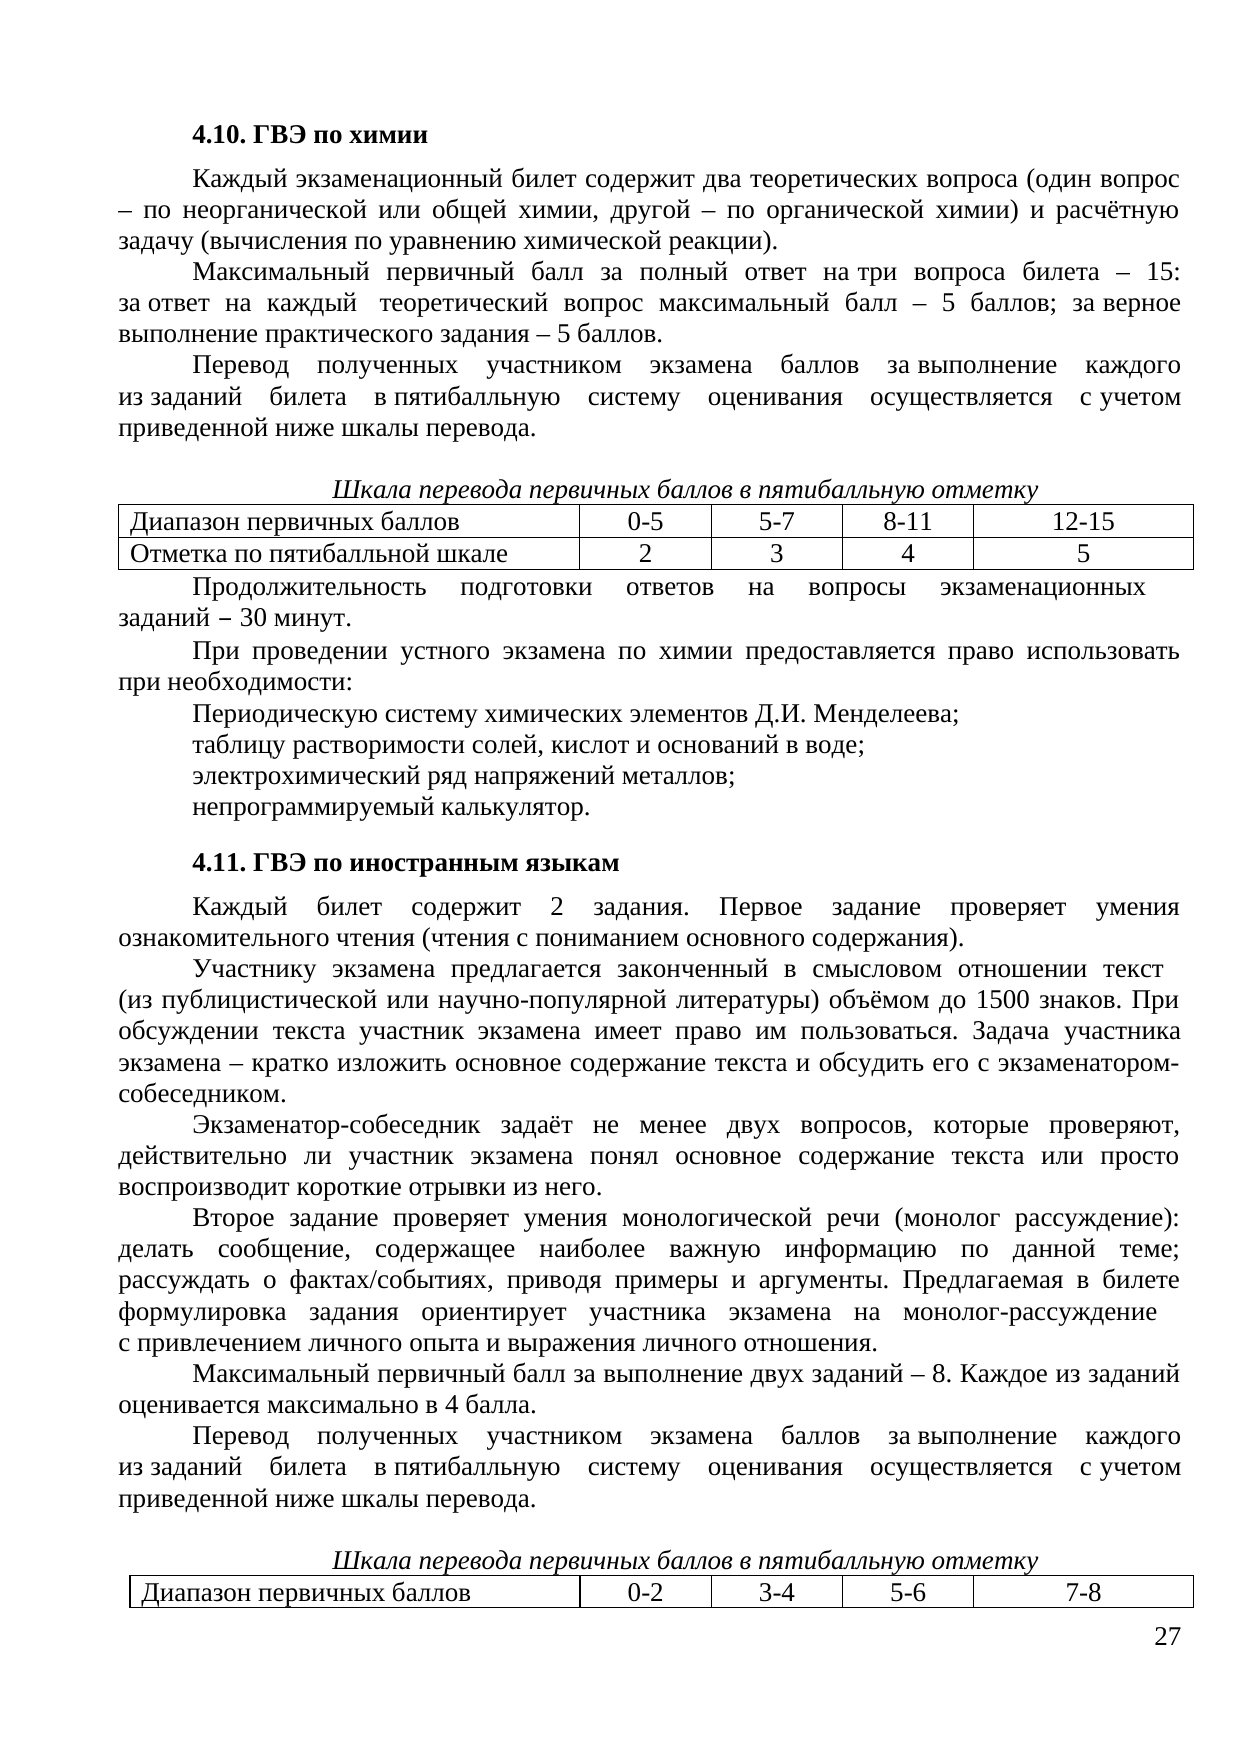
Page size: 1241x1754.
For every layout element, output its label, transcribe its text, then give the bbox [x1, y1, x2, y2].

text непрограммируемый калькулятор. [118, 790, 1181, 821]
text Второе задание проверяет умения монологической речи (монолог рассуждение): делать сообщение, содержащее наиболее важную информацию по данной теме; рассуждать о фактах/событиях, приводя примеры и аргументы. Предлагаемая в билете формулировка задания ориентирует участника экзамена на монолог-рассуждение с привлечением личного опыта и выражения личного отношения. [118, 1201, 1181, 1357]
text Шкала перевода первичных баллов в пятибалльную отметку [118, 1544, 1181, 1575]
text Участнику экзамена предлагается законченный в смысловом отношении текст (из публицистической или научно-популярной литературы) объёмом до 1500 знаков. При обсуждении текста участник экзамена имеет право им пользоваться. Задача участника экзамена – кратко изложить основное содержание текста и обсудить его с экзаменатором-собеседником. [118, 952, 1181, 1108]
table_cell Отметка по пятибалльной шкале [119, 538, 579, 569]
table_cell 5 [974, 538, 1193, 569]
subtitle 4.10. ГВЭ по химии [118, 118, 1181, 149]
table_header 7-8 [974, 1576, 1193, 1607]
text таблицу растворимости солей, кислот и оснований в воде; [118, 728, 1181, 759]
text Периодическую систему химических элементов Д.И. Менделеева; [118, 697, 1181, 728]
table_header 3-4 [712, 1576, 842, 1607]
text Каждый билет содержит 2 задания. Первое задание проверяет умения ознакомительного чтения (чтения с пониманием основного содержания). [118, 890, 1181, 952]
table_cell 2 [580, 538, 711, 569]
text электрохимический ряд напряжений металлов; [118, 759, 1181, 790]
subtitle 4.11. ГВЭ по иностранным языкам [118, 846, 1181, 877]
table_header 8-11 [843, 505, 973, 537]
table_header 12-15 [974, 505, 1193, 537]
table_cell 3 [712, 538, 842, 569]
text Продолжительность подготовки ответов на вопросы экзаменационных заданий 30 минут. [118, 570, 1181, 634]
text Максимальный первичный балл за выполнение двух заданий – 8. Каждое из заданий оценивается максимально в 4 балла. [118, 1357, 1181, 1419]
text Максимальный первичный балл за полный ответ на три вопроса билета – 15: за ответ на каждый теоретический вопрос максимальный балл – 5 баллов; за верное выполнение практического задания – 5 баллов. [118, 255, 1181, 349]
table_header 5-7 [712, 505, 842, 537]
text Каждый экзаменационный билет содержит два теоретических вопроса (один вопрос – по неорганической или общей химии, другой – по органической химии) и расчётную задачу (вычисления по уравнению химической реакции). [118, 162, 1181, 255]
text Перевод полученных участником экзамена баллов за выполнение каждого из заданий билета в пятибалльную систему оценивания осуществляется с учетом приведенной ниже шкалы перевода. [118, 1419, 1181, 1513]
table_header 0-2 [581, 1576, 711, 1607]
text Экзаменатор-собеседник задаёт не менее двух вопросов, которые проверяют, действительно ли участник экзамена понял основное содержание текста или просто воспроизводит короткие отрывки из него. [118, 1108, 1181, 1201]
table_header 0-5 [580, 505, 711, 537]
table_header Диапазон первичных баллов [131, 1576, 579, 1607]
table_header Диапазон первичных баллов [119, 505, 579, 537]
table_cell 4 [843, 538, 973, 569]
list При проведении устного экзамена по химии предоставляется право использовать при необходимости: [118, 634, 1181, 697]
text Шкала перевода первичных баллов в пятибалльную отметку [118, 473, 1181, 504]
table_header 5-6 [843, 1576, 973, 1607]
text Перевод полученных участником экзамена баллов за выполнение каждого из заданий билета в пятибалльную систему оценивания осуществляется с учетом приведенной ниже шкалы перевода. [118, 349, 1181, 442]
